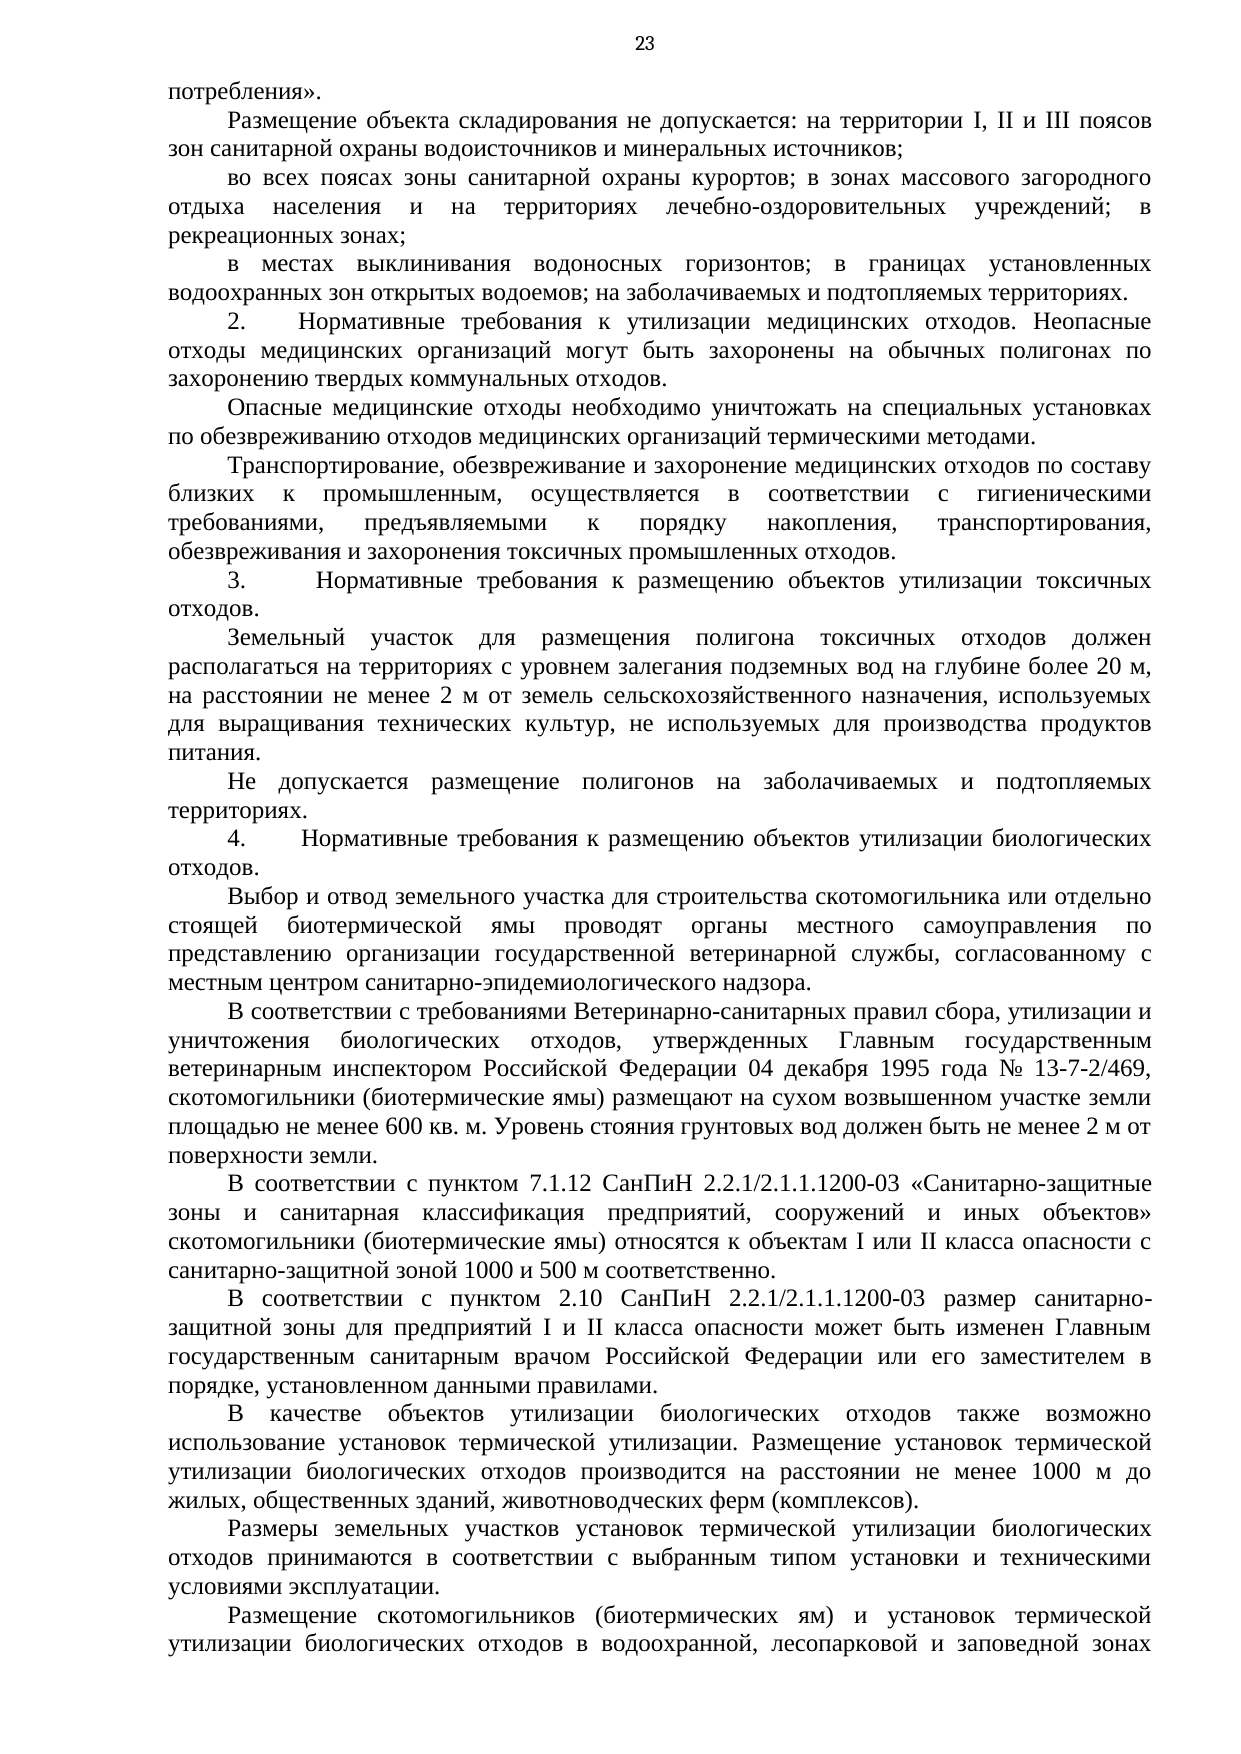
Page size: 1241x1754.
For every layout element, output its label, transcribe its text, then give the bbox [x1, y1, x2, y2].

text Размещение объекта складирования не допускается: на территории I, II и III поясов зон санитарной охраны водоисточников и минеральных источников; [168, 105, 1152, 162]
text во всех поясах зоны санитарной охраны курортов; в зонах массового загородного отдыха населения и на территориях лечебно-оздоровительных учреждений; в рекреационных зонах; [168, 162, 1152, 248]
text в местах выклинивания водоносных горизонтов; в границах установленных водоохранных зон открытых водоемов; на заболачиваемых и подтопляемых территориях. [168, 248, 1152, 306]
list Нормативные требования к размещению объектов утилизации биологических отходов. [168, 823, 1152, 881]
text Земельный участок для размещения полигона токсичных отходов должен располагаться на территориях с уровнем залегания подземных вод на глубине более 20 м, на расстоянии не менее 2 м от земель сельскохозяйственного назначения, используемых для выращивания технических культур, не используемых для производства продуктов питания. [168, 622, 1152, 766]
text В качестве объектов утилизации биологических отходов также возможно использование установок термической утилизации. Размещение установок термической утилизации биологических отходов производится на расстоянии не менее 1000 м до жилых, общественных зданий, животноводческих ферм (комплексов). [168, 1398, 1152, 1513]
text Транспортирование, обезвреживание и захоронение медицинских отходов по составу близких к промышленным, осуществляется в соответствии с гигиеническими требованиями, предъявляемыми к порядку накопления, транспортирования, обезвреживания и захоронения токсичных промышленных отходов. [168, 450, 1152, 565]
text Выбор и отвод земельного участка для строительства скотомогильника или отдельно стоящей биотермической ямы проводят органы местного самоуправления по представлению организации государственной ветеринарной службы, согласованному с местным центром санитарно-эпидемиологического надзора. [168, 881, 1152, 996]
text Опасные медицинские отходы необходимо уничтожать на специальных установках по обезвреживанию отходов медицинских организаций термическими методами. [168, 392, 1152, 450]
text Размеры земельных участков установок термической утилизации биологических отходов принимаются в соответствии с выбранным типом установки и техническими условиями эксплуатации. [168, 1513, 1152, 1600]
text В соответствии с пунктом 2.10 СанПиН 2.2.1/2.1.1.1200-03 размер санитарно-защитной зоны для предприятий I и II класса опасности может быть изменен Главным государственным санитарным врачом Российской Федерации или его заместителем в порядке, установленном данными правилами. [168, 1283, 1152, 1398]
text В соответствии с требованиями Ветеринарно-санитарных правил сбора, утилизации и уничтожения биологических отходов, утвержденных Главным государственным ветеринарным инспектором Российской Федерации 04 декабря 1995 года № 13-7-2/469, скотомогильники (биотермические ямы) размещают на сухом возвышенном участке земли площадью не менее 600 кв. м. Уровень стояния грунтовых вод должен быть не менее 2 м от поверхности земли. [168, 996, 1152, 1168]
text Не допускается размещение полигонов на заболачиваемых и подтопляемых территориях. [168, 766, 1152, 823]
text В соответствии с пунктом 7.1.12 СанПиН 2.2.1/2.1.1.1200-03 «Санитарно-защитные зоны и санитарная классификация предприятий, сооружений и иных объектов» скотомогильники (биотермические ямы) относятся к объектам I или II класса опасности с санитарно-защитной зоной 1000 и 500 м соответственно. [168, 1168, 1152, 1283]
list Нормативные требования к размещению объектов утилизации токсичных отходов. [168, 565, 1152, 622]
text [168, 1600, 1152, 1657]
list Нормативные требования к утилизации медицинских отходов. Неопасные отходы медицинских организаций могут быть захоронены на обычных полигонах по захоронению твердых коммунальных отходов. [168, 306, 1152, 392]
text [168, 76, 1152, 105]
